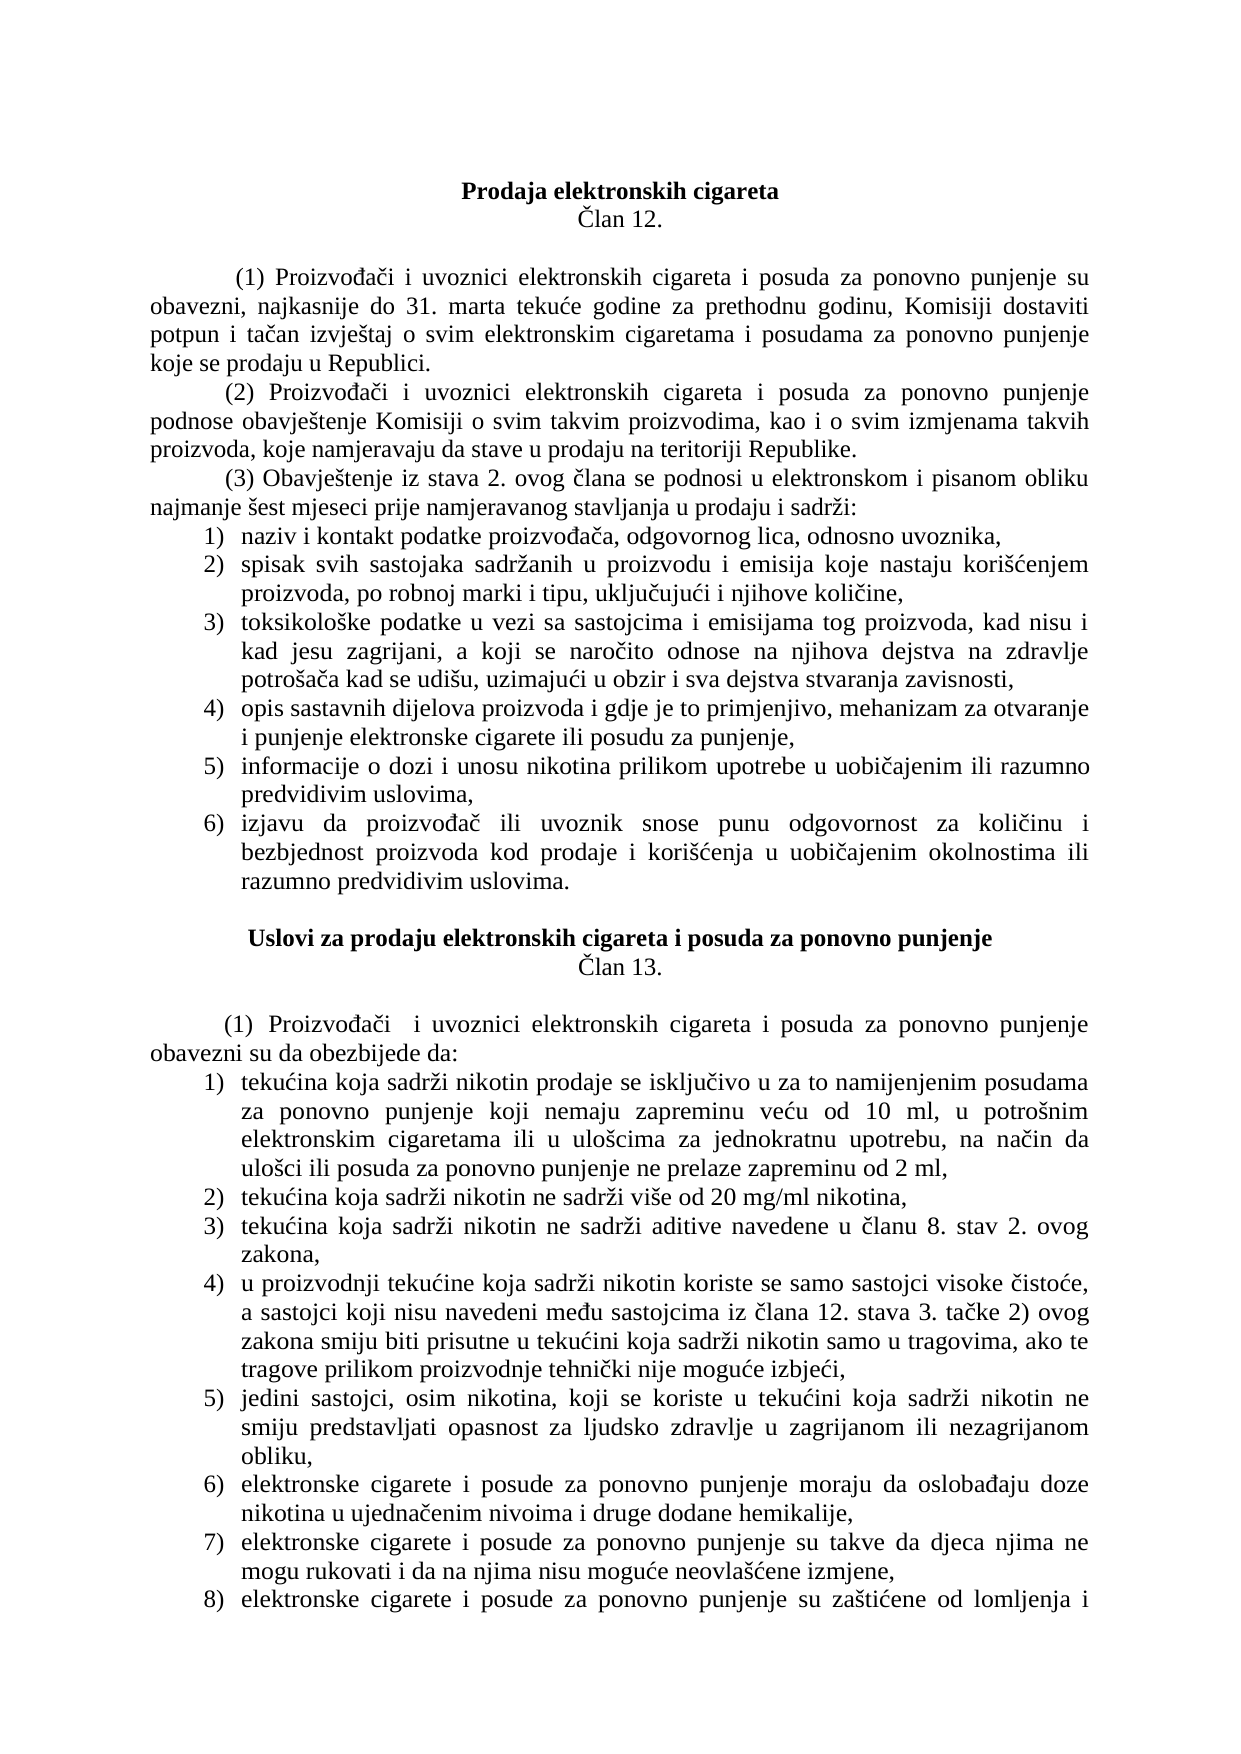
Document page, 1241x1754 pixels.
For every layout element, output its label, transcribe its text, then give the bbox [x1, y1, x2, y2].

list tekućina koja sadrži nikotin prodaje se isključivo u za to namijenjenim posudama za ponovno punjenje koji nemaju zapreminu veću od 10 ml, u potrošnim elektronskim cigaretama ili u ulošcima za jednokratnu upotrebu, na način da ulošci ili posuda za ponovno punjenje ne prelaze zapreminu od 2 ml, [203, 1067, 1090, 1182]
list spisak svih sastojaka sadržanih u proizvodu i emisija koje nastaju korišćenjem proizvoda, po robnoj marki i tipu, uključujući i njihove količine, [203, 549, 1090, 607]
list u proizvodnji tekućine koja sadrži nikotin koriste se samo sastojci visoke čistoće, a sastojci koji nisu navedeni među sastojcima iz člana 12. stava 3. tačke 2) ovog zakona smiju biti prisutne u tekućini koja sadrži nikotin samo u tragovima, ako te tragove prilikom proizvodnje tehnički nije moguće izbjeći, [203, 1268, 1090, 1383]
list izjavu da proizvođač ili uvoznik snose punu odgovornost za količinu i bezbjednost proizvoda kod prodaje i korišćenja u uobičajenim okolnostima ili razumno predvidivim uslovima. [203, 808, 1090, 894]
text (3) Obavještenje iz stava 2. ovog člana se podnosi u elektronskom i pisanom obliku najmanje šest mjeseci prije namjeravanog stavljanja u prodaju i sadrži: [150, 463, 1090, 521]
text (1) Proizvođači i uvoznici elektronskih cigareta i posuda za ponovno punjenje su obavezni, najkasnije do 31. marta tekuće godine za prethodnu godinu, Komisiji dostaviti potpun i tačan izvještaj o svim elektronskim cigaretama i posudama za ponovno punjenje koje se prodaju u Republici. [150, 262, 1090, 377]
list elektronske cigarete i posude za ponovno punjenje moraju da oslobađaju doze nikotina u ujednačenim nivoima i druge dodane hemikalije, [203, 1469, 1090, 1527]
list jedini sastojci, osim nikotina, koji se koriste u tekućini koja sadrži nikotin ne smiju predstavljati opasnost za ljudsko zdravlje u zagrijanom ili nezagrijanom obliku, [203, 1383, 1090, 1469]
text Član 12. [150, 204, 1090, 233]
list tekućina koja sadrži nikotin ne sadrži više od 20 mg/ml nikotina, [203, 1182, 1090, 1211]
list opis sastavnih dijelova proizvoda i gdje je to primjenjivo, mehanizam za otvaranje i punjenje elektronske cigarete ili posudu za punjenje, [203, 693, 1090, 751]
list Proizvođači i uvoznici elektronskih cigareta i posuda za ponovno punjenje obavezni su da obezbijede da: [150, 1009, 1090, 1067]
text Član 13. [150, 952, 1090, 981]
list tekućina koja sadrži nikotin ne sadrži aditive navedene u članu 8. stav 2. ovog zakona, [203, 1211, 1090, 1268]
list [203, 1584, 1090, 1613]
text (2) Proizvođači i uvoznici elektronskih cigareta i posuda za ponovno punjenje podnose obavještenje Komisiji o svim takvim proizvodima, kao i o svim izmjenama takvih proizvoda, koje namjeravaju da stave u prodaju na teritoriji Republike. [150, 377, 1090, 463]
text Uslovi za prodaju elektronskih cigareta i posuda za ponovno punjenje [150, 923, 1090, 952]
text Prodaja elektronskih cigareta [150, 176, 1090, 204]
list informacije o dozi i unosu nikotina prilikom upotrebe u uobičajenim ili razumno predvidivim uslovima, [203, 751, 1092, 808]
list elektronske cigarete i posude za ponovno punjenje su takve da djeca njima ne mogu rukovati i da na njima nisu moguće neovlašćene izmjene, [203, 1527, 1090, 1584]
list naziv i kontakt podatke proizvođača, odgovornog lica, odnosno uvoznika, [203, 521, 1090, 549]
list toksikološke podatke u vezi sa sastojcima i emisijama tog proizvoda, kad nisu i kad jesu zagrijani, a koji se naročito odnose na njihova dejstva na zdravlje potrošača kad se udišu, uzimajući u obzir i sva dejstva stvaranja zavisnosti, [203, 607, 1090, 693]
